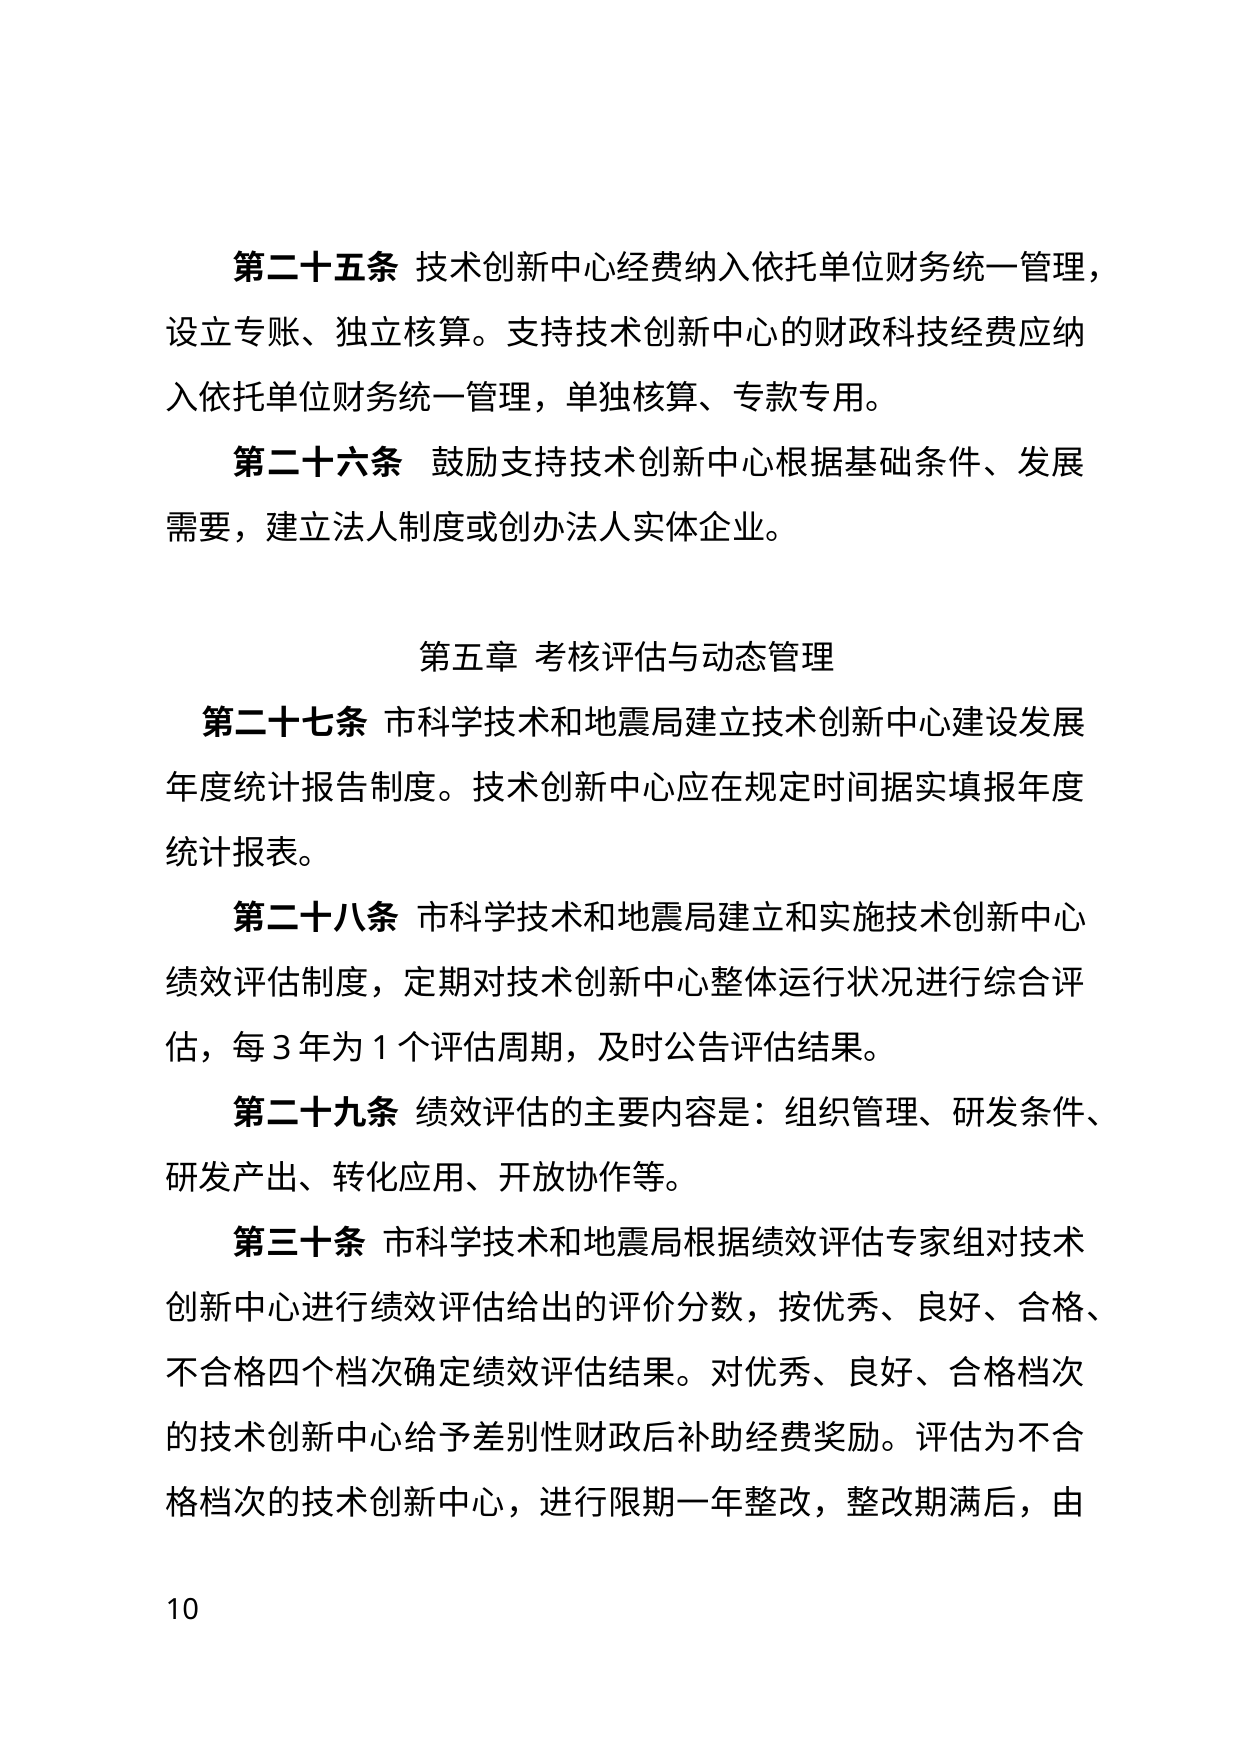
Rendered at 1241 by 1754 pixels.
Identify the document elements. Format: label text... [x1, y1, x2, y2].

text 第二十九条 绩效评估的主要内容是：组织管理、研发条件、研发产出、转化应用、开放协作等。 [165, 1078, 1087, 1208]
text 第二十七条 市科学技术和地震局建立技术创新中心建设发展年度统计报告制度。技术创新中心应在规定时间据实填报年度统计报表。 [165, 688, 1087, 883]
text 第二十八条 市科学技术和地震局建立和实施技术创新中心绩效评估制度，定期对技术创新中心整体运行状况进行综合评估，每3年为1个评估周期，及时公告评估结果。 [165, 883, 1087, 1078]
text 第二十五条 技术创新中心经费纳入依托单位财务统一管理，设立专账、独立核算。支持技术创新中心的财政科技经费应纳入依托单位财务统一管理，单独核算、专款专用。 [165, 233, 1087, 428]
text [165, 1208, 1087, 1533]
text 第二十六条 鼓励支持技术创新中心根据基础条件、发展需要，建立法人制度或创办法人实体企业。 [165, 428, 1087, 558]
list 考核评估与动态管理 [165, 623, 1087, 688]
